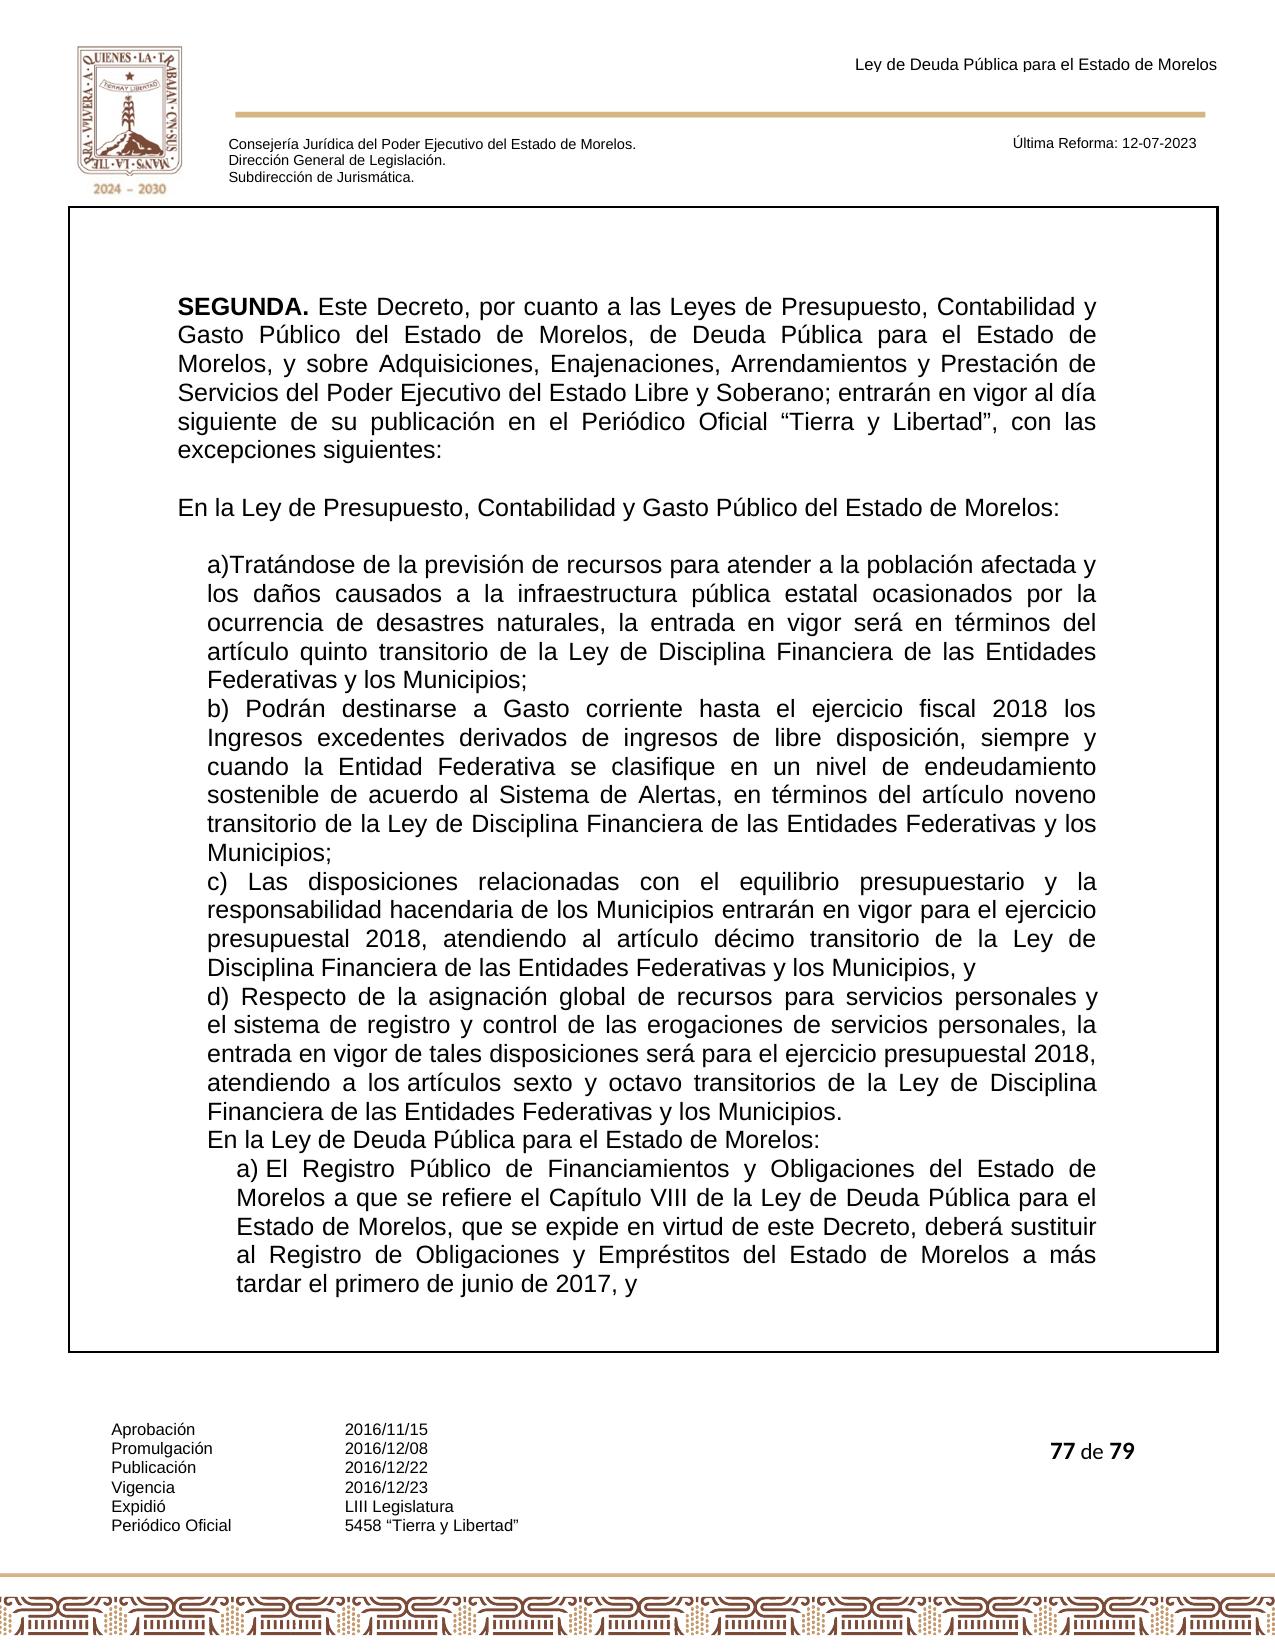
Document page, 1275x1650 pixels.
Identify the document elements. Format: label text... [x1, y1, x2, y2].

text En la Ley de Presupuesto, Contabilidad y Gasto Público del Estado de Morelos: [177, 493, 1098, 522]
text En la Ley de Deuda Pública para el Estado de Morelos: [207, 1125, 1098, 1154]
list El Registro Público de Financiamientos y Obligaciones del Estado de Morelos a que se refiere el Capítulo VIII de la Ley de Deuda Pública para el Estado de Morelos, que se expide en virtud de este Decreto, deberá sustituir al Registro de Obligaciones y Empréstitos del Estado de Morelos a más tardar el primero de junio de 2017, y [236, 1154, 1098, 1298]
picture [72, 39, 200, 200]
picture [0, 1565, 1275, 1650]
text c) Las disposiciones relacionadas con el equilibrio presupuestario y la responsabilidad hacendaria de los Municipios entrarán en vigor para el ejercicio presupuestal 2018, atendiendo al artículo décimo transitorio de la Ley de Disciplina Financiera de las Entidades Federativas y los Municipios, y [207, 867, 1098, 982]
picture [235, 93, 1206, 127]
text a)Tratándose de la previsión de recursos para atender a la población afectada y los daños causados a la infraestructura pública estatal ocasionados por la ocurrencia de desastres naturales, la entrada en vigor será en términos del artículo quinto transitorio de la Ley de Disciplina Financiera de las Entidades Federativas y los Municipios; [207, 550, 1098, 694]
text b) Podrán destinarse a Gasto corriente hasta el ejercicio fiscal 2018 los Ingresos excedentes derivados de ingresos de libre disposición, siempre y cuando la Entidad Federativa se clasifique en un nivel de endeudamiento sostenible de acuerdo al Sistema de Alertas, en términos del artículo noveno transitorio de la Ley de Disciplina Financiera de las Entidades Federativas y los Municipios; [207, 694, 1098, 867]
text d) Respecto de la asignación global de recursos para servicios personales y el sistema de registro y control de las erogaciones de servicios personales, la entrada en vigor de tales disposiciones será para el ejercicio presupuestal 2018, atendiendo a los artículos sexto y octavo transitorios de la Ley de Disciplina Financiera de las Entidades Federativas y los Municipios. [207, 982, 1098, 1125]
text SEGUNDA. Este Decreto, por cuanto a las Leyes de Presupuesto, Contabilidad y Gasto Público del Estado de Morelos, de Deuda Pública para el Estado de Morelos, y sobre Adquisiciones, Enajenaciones, Arrendamientos y Prestación de Servicios del Poder Ejecutivo del Estado Libre y Soberano; entrarán en vigor al día siguiente de su publicación en el Periódico Oficial “Tierra y Libertad”, con las excepciones siguientes: [177, 292, 1098, 464]
